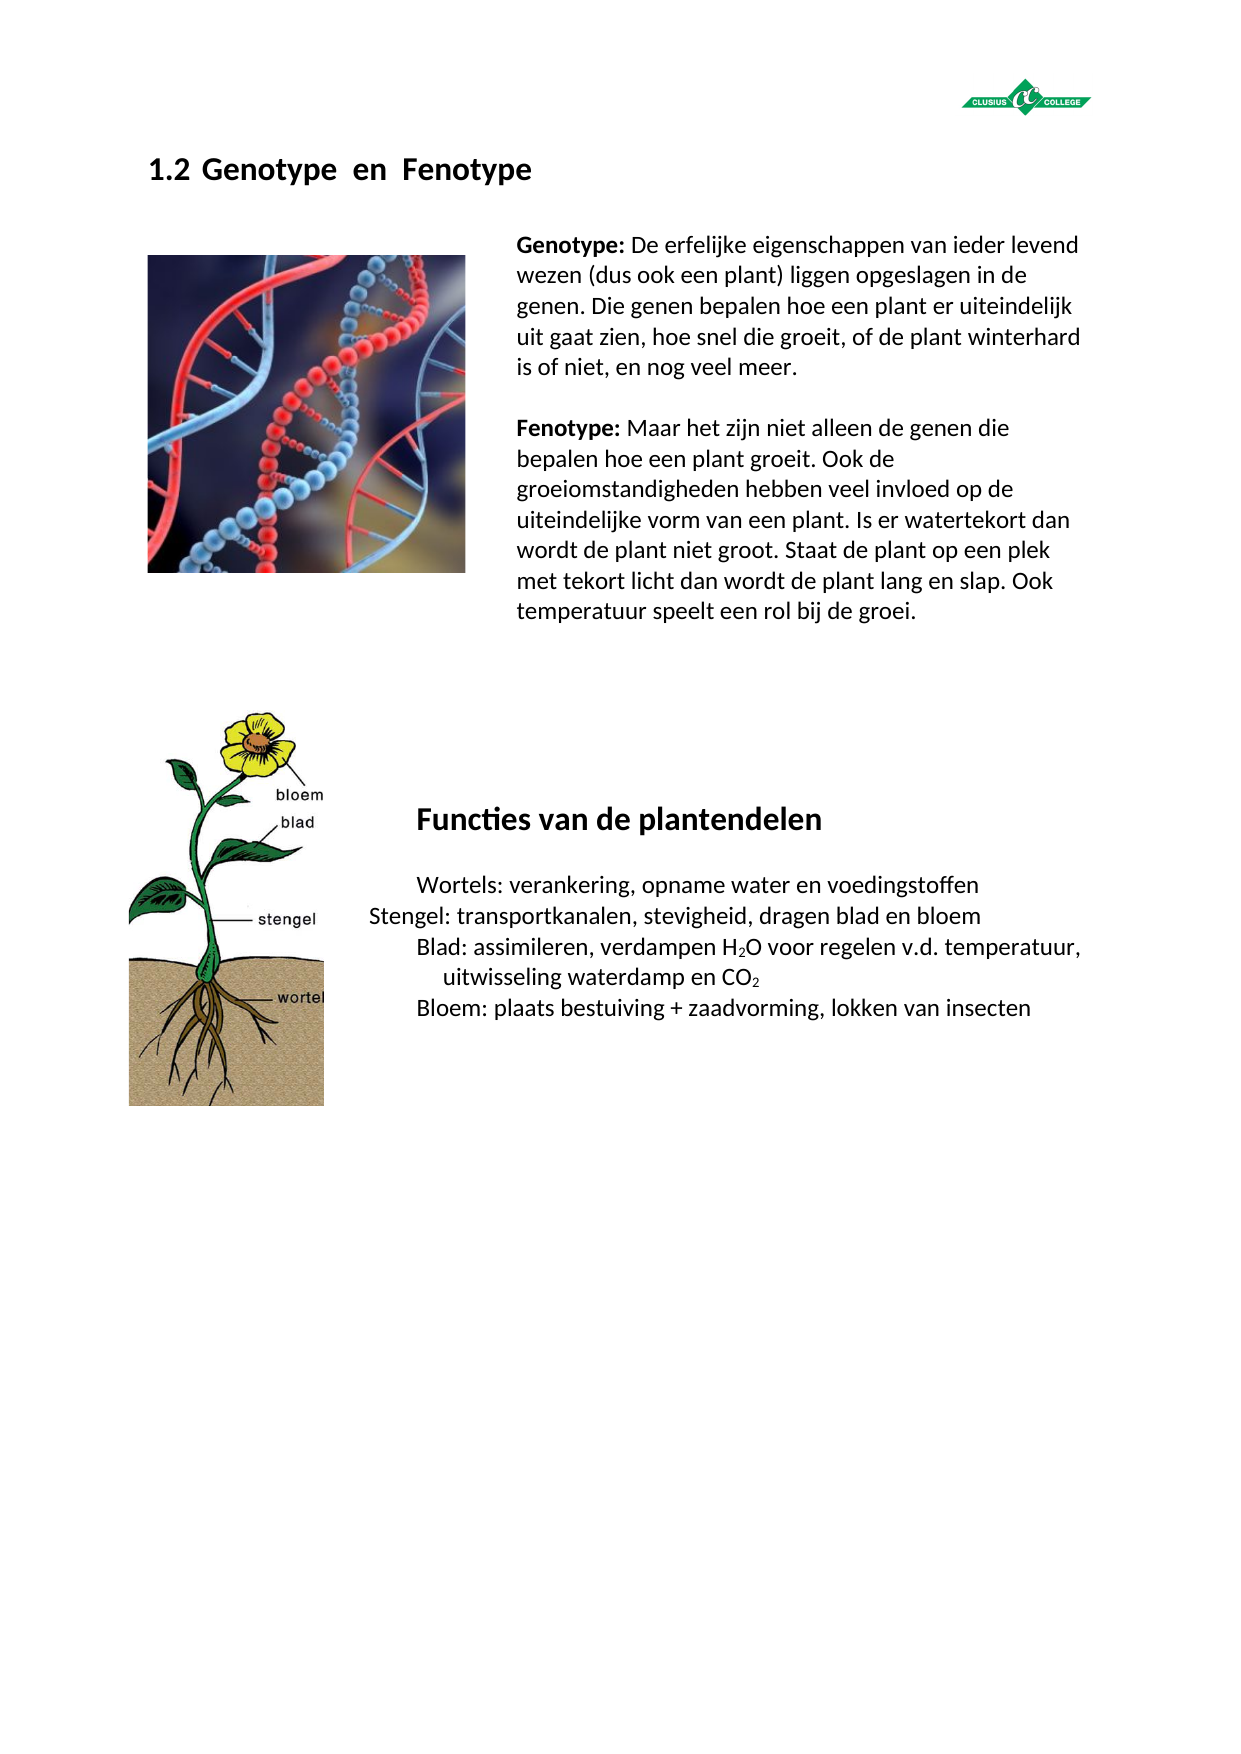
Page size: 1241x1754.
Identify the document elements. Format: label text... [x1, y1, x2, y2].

text Stengel: transportkanalen, stevigheid, dragen blad en bloem [324, 900, 1093, 931]
text uitwisseling waterdamp en CO2 [324, 961, 1093, 992]
picture [954, 73, 1093, 116]
text Genotype: De erfelijke eigenschappen van ieder levend wezen (dus ook een plant) liggen opgeslagen in de genen. Die genen bepalen hoe een plant er uiteindelijk uit gaat zien, hoe snel die groeit, of de plant winterhard is of niet, en nog veel meer. [516, 229, 1093, 382]
text Functies van de plantendelen [324, 798, 1093, 839]
text Bloem: plaats bestuiving + zaadvorming, lokken van insecten [324, 992, 1093, 1022]
text Fenotype: Maar het zijn niet alleen de genen die bepalen hoe een plant groeit. Ook de groeiomstandigheden hebben veel invloed op de uiteindelijke vorm van een plant. Is er watertekort dan wordt de plant niet groot. Staat de plant op een plek met tekort licht dan wordt de plant lang en slap. Ook temperatuur speelt een rol bij de groei. [516, 412, 1093, 626]
text Wortels: verankering, opname water en voedingstoffen [324, 869, 1093, 900]
picture [147, 255, 466, 573]
text Blad: assimileren, verdampen H2O voor regelen v.d. temperatuur, [324, 931, 1093, 961]
text 1.2 Genotype en Fenotype [148, 148, 1093, 188]
